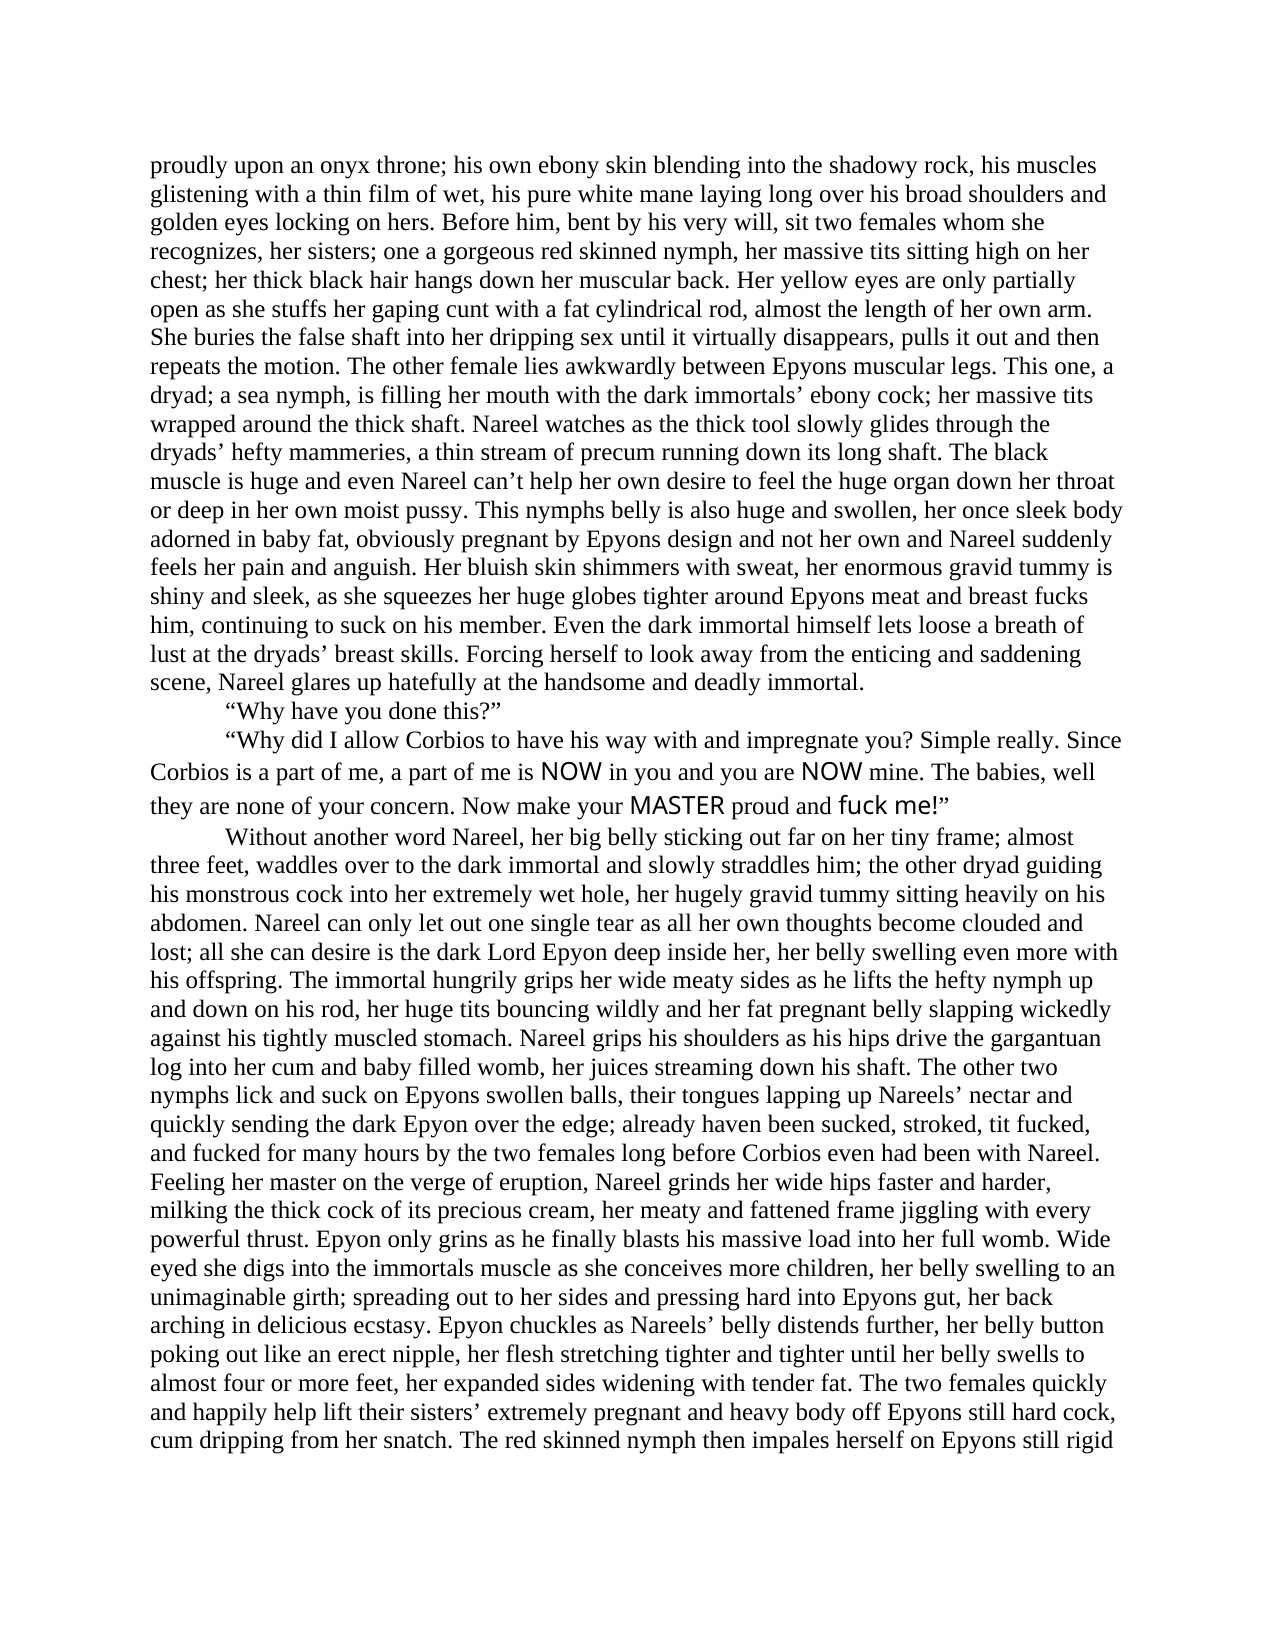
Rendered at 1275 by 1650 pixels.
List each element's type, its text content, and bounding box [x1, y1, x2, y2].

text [150, 822, 1125, 1454]
text “Why did I allow Corbios to have his way with and impregnate you? Simple really. Since Corbios is a part of me, a part of me is NOW in you and you are NOW mine. The babies, well they are none of your concern. Now make your MASTER proud and fuck me!” [150, 725, 1125, 822]
text “Why have you done this?” [150, 696, 1125, 725]
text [150, 150, 1125, 696]
